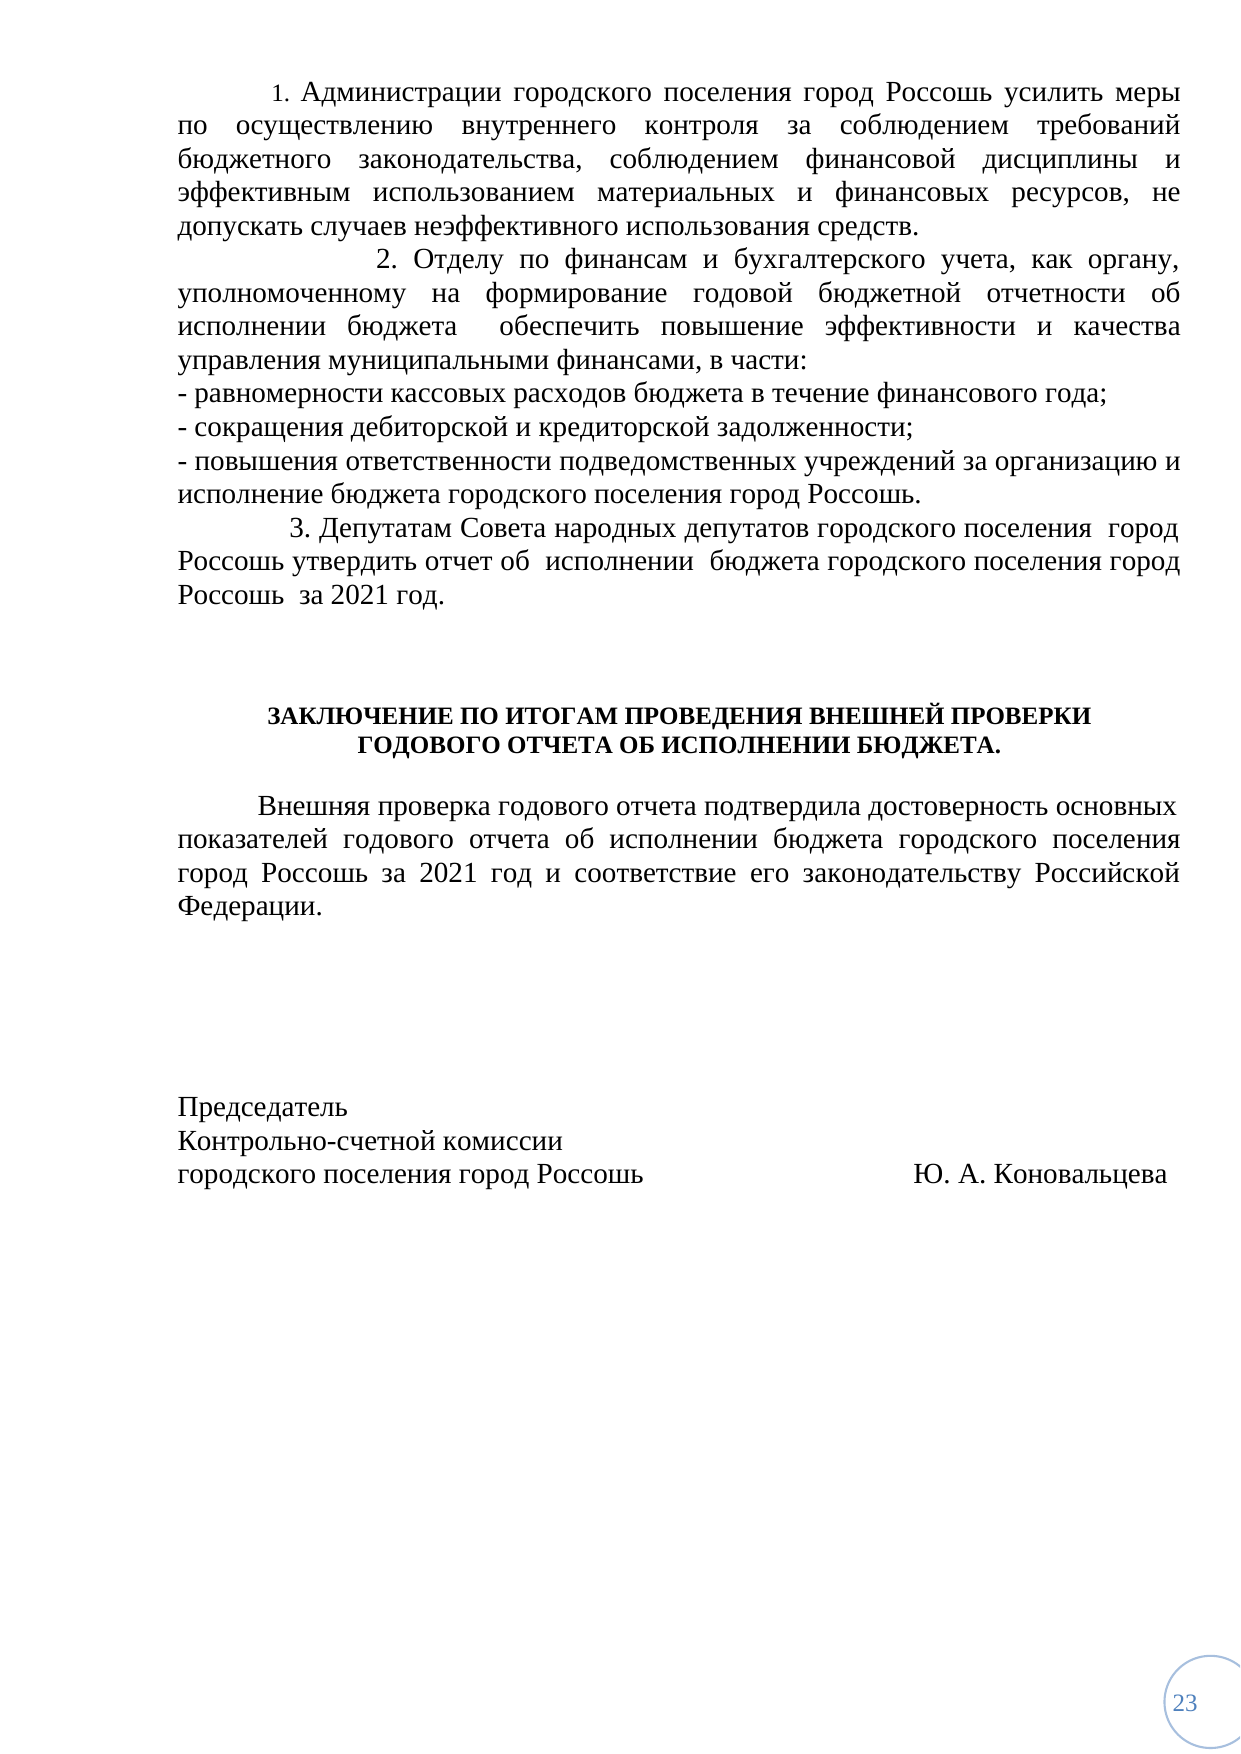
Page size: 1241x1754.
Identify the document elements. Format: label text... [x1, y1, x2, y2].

text Председатель [177, 1089, 1181, 1123]
text городского поселения город Россошь Ю. А. Коновальцева [177, 1157, 1181, 1190]
text 1. Администрации городского поселения город Россошь усилить меры по осуществлению внутреннего контроля за соблюдением требований бюджетного законодательства, соблюдением финансовой дисциплины и эффективным использованием материальных и финансовых ресурсов, не допускать случаев неэффективного использования средств. [177, 74, 1181, 241]
text показателей годового отчета об исполнении бюджета городского поселения город Россошь за 2021 год и соответствие его законодательству Российской Федерации. [177, 821, 1181, 922]
text - равномерности кассовых расходов бюджета в течение финансового года; [177, 376, 1181, 409]
text Внешняя проверка годового отчета подтвердила достоверность основных [177, 788, 1181, 821]
text 3. Депутатам Совета народных депутатов городского поселения город Россошь утвердить отчет об исполнении бюджета городского поселения город Россошь за 2021 год. [177, 510, 1181, 610]
text ЗАКЛЮЧЕНИЕ ПО ИТОГАМ ПРОВЕДЕНИЯ ВНЕШНЕЙ ПРОВЕРКИ [177, 701, 1181, 730]
text Контрольно-счетной комиссии [177, 1123, 1181, 1157]
text - повышения ответственности подведомственных учреждений за организацию и исполнение бюджета городского поселения город Россошь. [177, 443, 1181, 510]
text 2. Отделу по финансам и бухгалтерского учета, как органу, уполномоченному на формирование годовой бюджетной отчетности об исполнении бюджета обеспечить повышение эффективности и качества управления муниципальными финансами, в части: [177, 241, 1181, 376]
text - сокращения дебиторской и кредиторской задолженности; [177, 409, 1181, 443]
text ГОДОВОГО ОТЧЕТА ОБ ИСПОЛНЕНИИ БЮДЖЕТА. [177, 730, 1181, 759]
